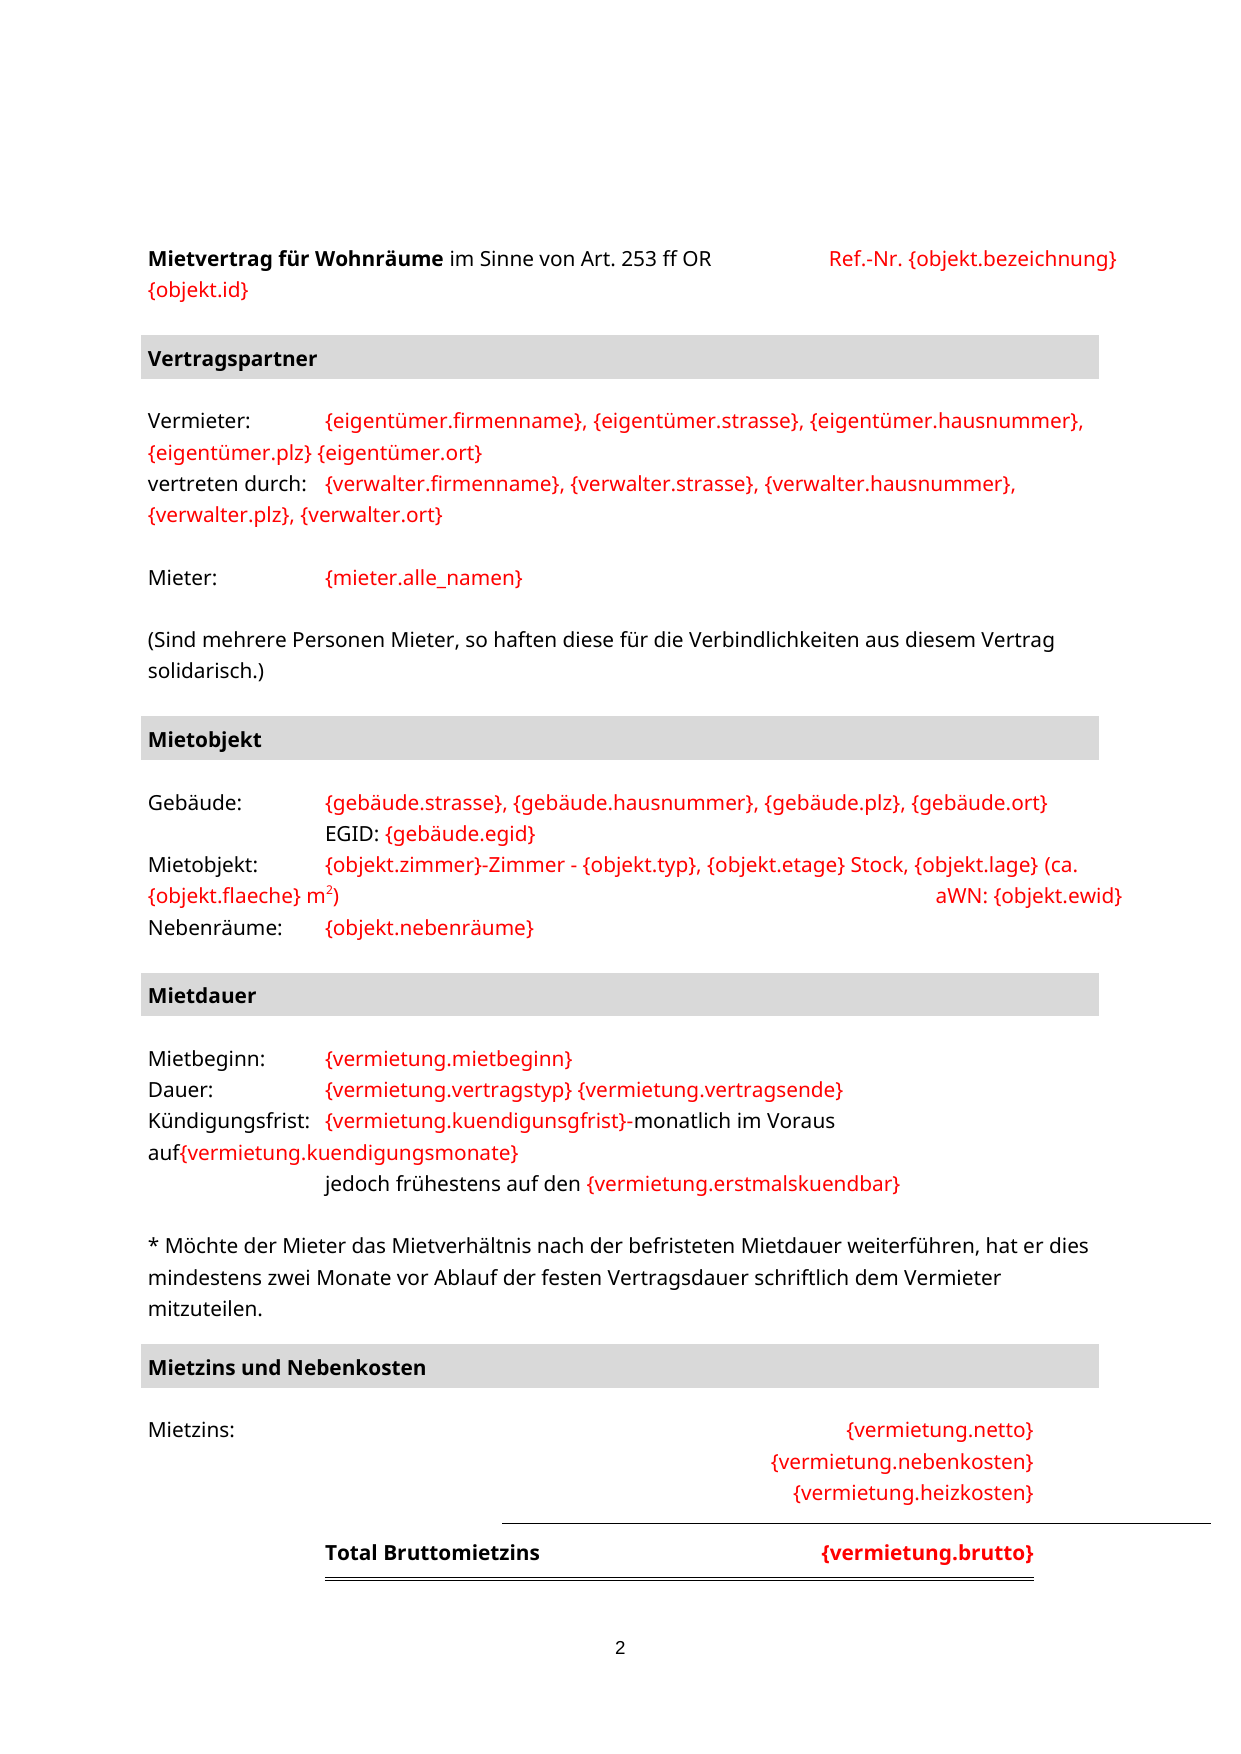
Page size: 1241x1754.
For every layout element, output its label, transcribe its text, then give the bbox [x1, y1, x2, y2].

subtitle Mietdauer [141, 973, 1099, 1016]
text jedoch frühestens auf den {vermietung.erstmalskuendbar} [148, 1166, 1093, 1198]
text Dauer: {vermietung.vertragstyp} {vermietung.vertragsende} [148, 1073, 1093, 1104]
text (Sind mehrere Personen Mieter, so haften diese für die Verbindlichkeiten aus diesem Vertrag solidarisch.) [148, 623, 1093, 685]
text EGID: {gebäude.egid} [148, 816, 1093, 848]
subtitle vertreten durch: {verwalter.firmenname}, {verwalter.strasse}, {verwalter.hausnummer}, {verwalter.plz}, {verwalter.ort} [148, 466, 1093, 529]
text Mieter: {mieter.alle_namen} [148, 560, 1093, 591]
text Gebäude: {gebäude.strasse}, {gebäude.hausnummer}, {gebäude.plz}, {gebäude.ort} [148, 785, 1093, 816]
text * Möchte der Mieter das Mietverhältnis nach der befristeten Mietdauer weiterführen, hat er dies mindestens zwei Monate vor Ablauf der festen Vertragsdauer schriftlich dem Vermieter mitzuteilen. [148, 1229, 1093, 1323]
text Mietvertrag für Wohnräume im Sinne von Art. 253 ff OR Ref.-Nr. {objekt.bezeichnung} {objekt.id} [148, 241, 1093, 304]
subtitle Vertragspartner [141, 335, 1099, 379]
text Mietobjekt: {objekt.zimmer}-Zimmer - {objekt.typ}, {objekt.etage} Stock, {objekt.lage} (ca. {objekt.flaeche} m2) aWN: {objekt.ewid} [148, 848, 1093, 910]
subtitle Mietobjekt [141, 716, 1099, 760]
text {vermietung.nebenkosten} [148, 1444, 1093, 1475]
text Mietzins: {vermietung.netto} [148, 1413, 1093, 1444]
text {vermietung.heizkosten} [148, 1475, 1093, 1507]
text Nebenräume: {objekt.nebenräume} [148, 910, 1093, 941]
text Vermieter: {eigentümer.firmenname}, {eigentümer.strasse}, {eigentümer.hausnummer}, {eigentümer.plz} {eigentümer.ort} [148, 404, 1093, 466]
text Kündigungsfrist: {vermietung.kuendigunsgfrist}-monatlich im Voraus auf{vermietung.kuendigungsmonate} [148, 1104, 1093, 1166]
subtitle Mietzins und Nebenkosten [141, 1344, 1099, 1388]
text Mietbeginn: {vermietung.mietbeginn} [148, 1041, 1093, 1073]
text Total Bruttomietzins {vermietung.brutto} [148, 1507, 1093, 1566]
